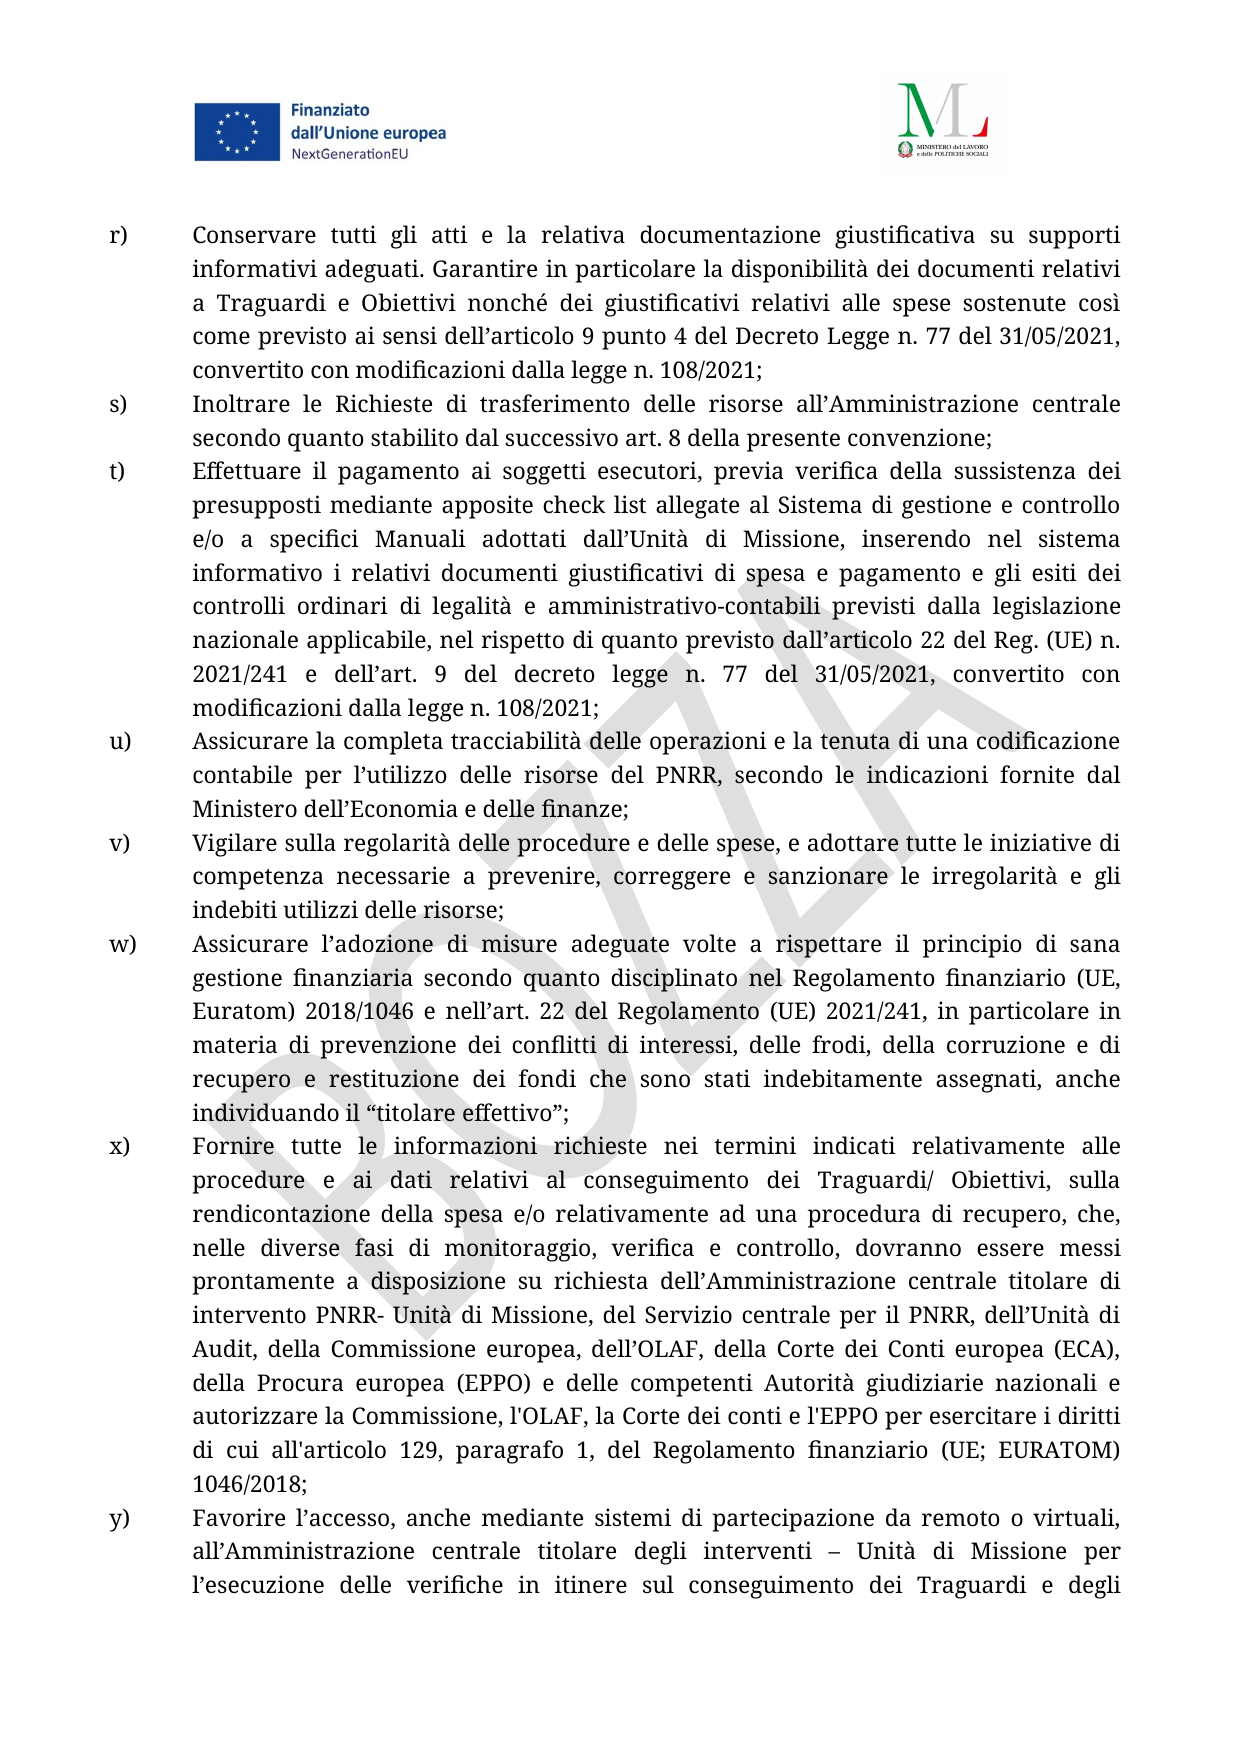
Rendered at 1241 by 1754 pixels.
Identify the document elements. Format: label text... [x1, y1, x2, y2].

list Fornire tutte le informazioni richieste nei termini indicati relativamente alle procedure e ai dati relativi al conseguimento dei Traguardi/ Obiettivi, sulla rendicontazione della spesa e/o relativamente ad una procedura di recupero, che, nelle diverse fasi di monitoraggio, verifica e controllo, dovranno essere messi prontamente a disposizione su richiesta dell’Amministrazione centrale titolare di intervento PNRR- Unità di Missione, del Servizio centrale per il PNRR, dell’Unità di Audit, della Commissione europea, dell’OLAF, della Corte dei Conti europea (ECA), della Procura europea (EPPO) e delle competenti Autorità giudiziarie nazionali e autorizzare la Commissione, l'OLAF, la Corte dei conti e l'EPPO per esercitare i diritti di cui all'articolo 129, paragrafo 1, del Regolamento finanziario (UE; EURATOM) 1046/2018; [109, 1130, 1122, 1499]
picture [193, 97, 453, 163]
list Conservare tutti gli atti e la relativa documentazione giustificativa su supporti informativi adeguati. Garantire in particolare la disponibilità dei documenti relativi a Traguardi e Obiettivi nonché dei giustificativi relativi alle spese sostenute così come previsto ai sensi dell’articolo 9 punto 4 del Decreto Legge n. 77 del 31/05/2021, convertito con modificazioni dalla legge n. 108/2021; [109, 219, 1122, 385]
list Effettuare il pagamento ai soggetti esecutori, previa verifica della sussistenza dei presupposti mediante apposite check list allegate al Sistema di gestione e controllo e/o a specifici Manuali adottati dall’Unità di Missione, inserendo nel sistema informativo i relativi documenti giustificativi di spesa e pagamento e gli esiti dei controlli ordinari di legalità e amministrativo-contabili previsti dalla legislazione nazionale applicabile, nel rispetto di quanto previsto dall’articolo 22 del Reg. (UE) n. 2021/241 e dell’art. 9 del decreto legge n. 77 del 31/05/2021, convertito con modificazioni dalla legge n. 108/2021; [109, 455, 1122, 723]
list Inoltrare le Richieste di trasferimento delle risorse all’Amministrazione centrale secondo quanto stabilito dal successivo art. 8 della presente convenzione; [109, 388, 1122, 453]
list Assicurare l’adozione di misure adeguate volte a rispettare il principio di sana gestione finanziaria secondo quanto disciplinato nel Regolamento finanziario (UE, Euratom) 2018/1046 e nell’art. 22 del Regolamento (UE) 2021/241, in particolare in materia di prevenzione dei conflitti di interessi, delle frodi, della corruzione e di recupero e restituzione dei fondi che sono stati indebitamente assegnati, anche individuando il “titolare effettivo”; [109, 928, 1122, 1128]
picture [881, 73, 1007, 178]
list Vigilare sulla regolarità delle procedure e delle spese, e adottare tutte le iniziative di competenza necessarie a prevenire, correggere e sanzionare le irregolarità e gli indebiti utilizzi delle risorse; [109, 826, 1122, 925]
list Assicurare la completa tracciabilità delle operazioni e la tenuta di una codificazione contabile per l’utilizzo delle risorse del PNRR, secondo le indicazioni fornite dal Ministero dell’Economia e delle finanze; [109, 725, 1122, 824]
